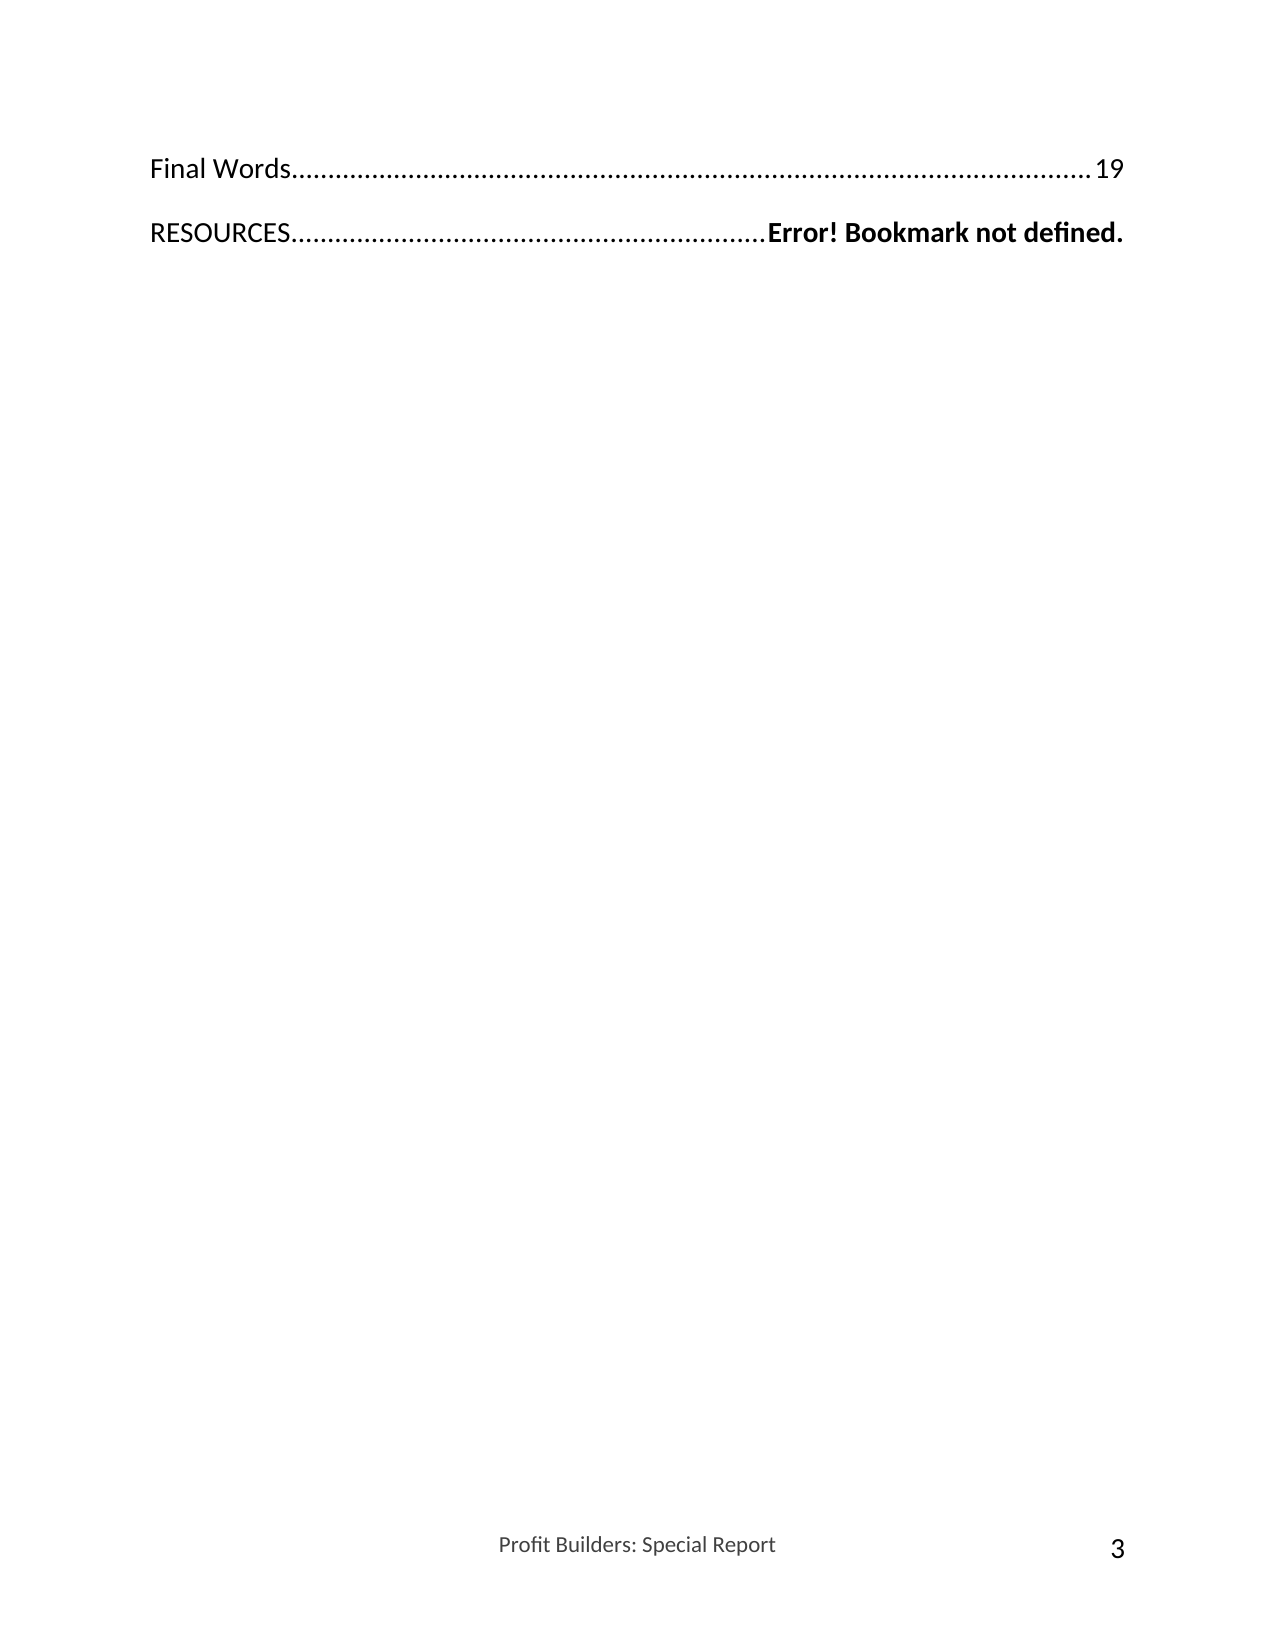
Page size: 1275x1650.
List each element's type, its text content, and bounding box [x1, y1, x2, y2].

text RESOURCES Error! Bookmark not defined. [150, 214, 1125, 249]
text Final Words 19 [150, 150, 1125, 186]
